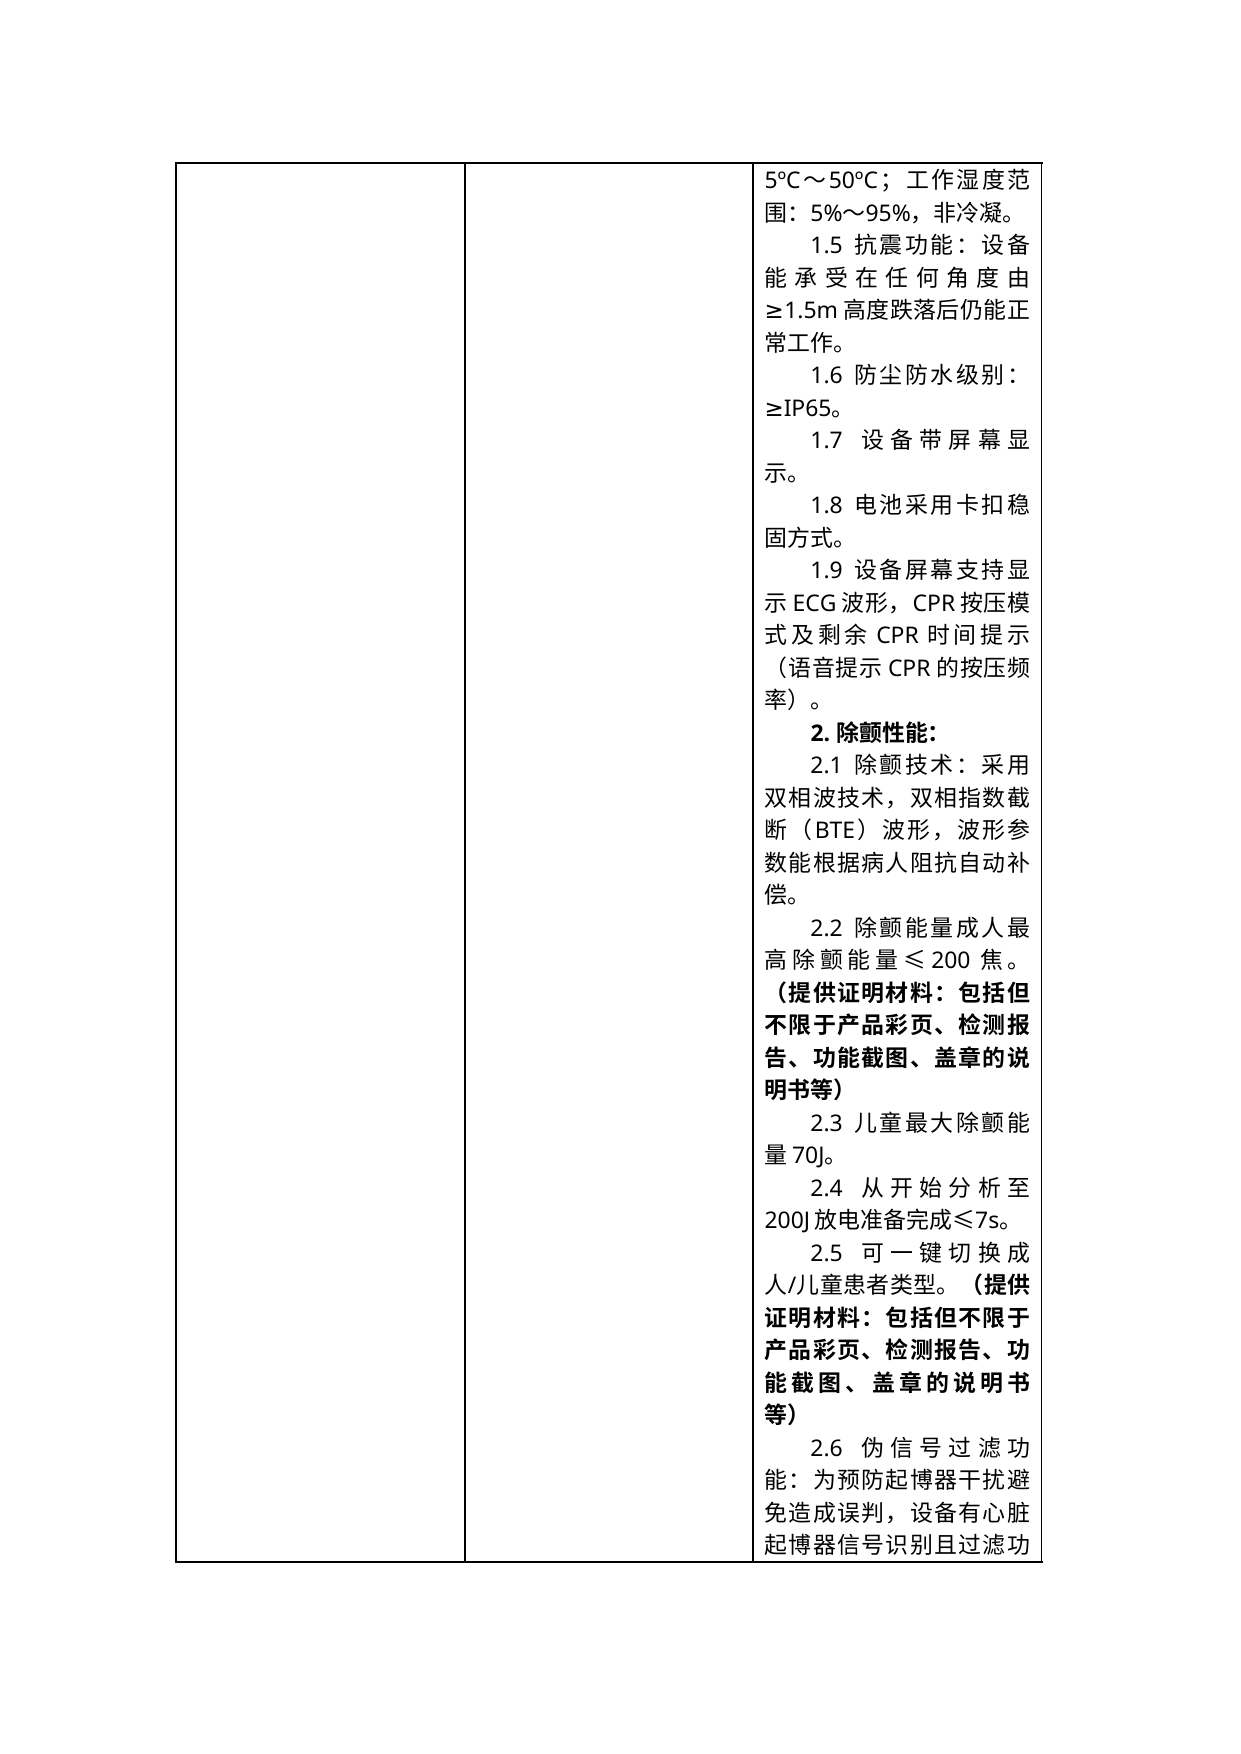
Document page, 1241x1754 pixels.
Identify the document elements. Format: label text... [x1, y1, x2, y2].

table_cell 1 [177, 164, 464, 1561]
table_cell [754, 164, 1041, 1561]
table_cell [466, 164, 752, 1561]
